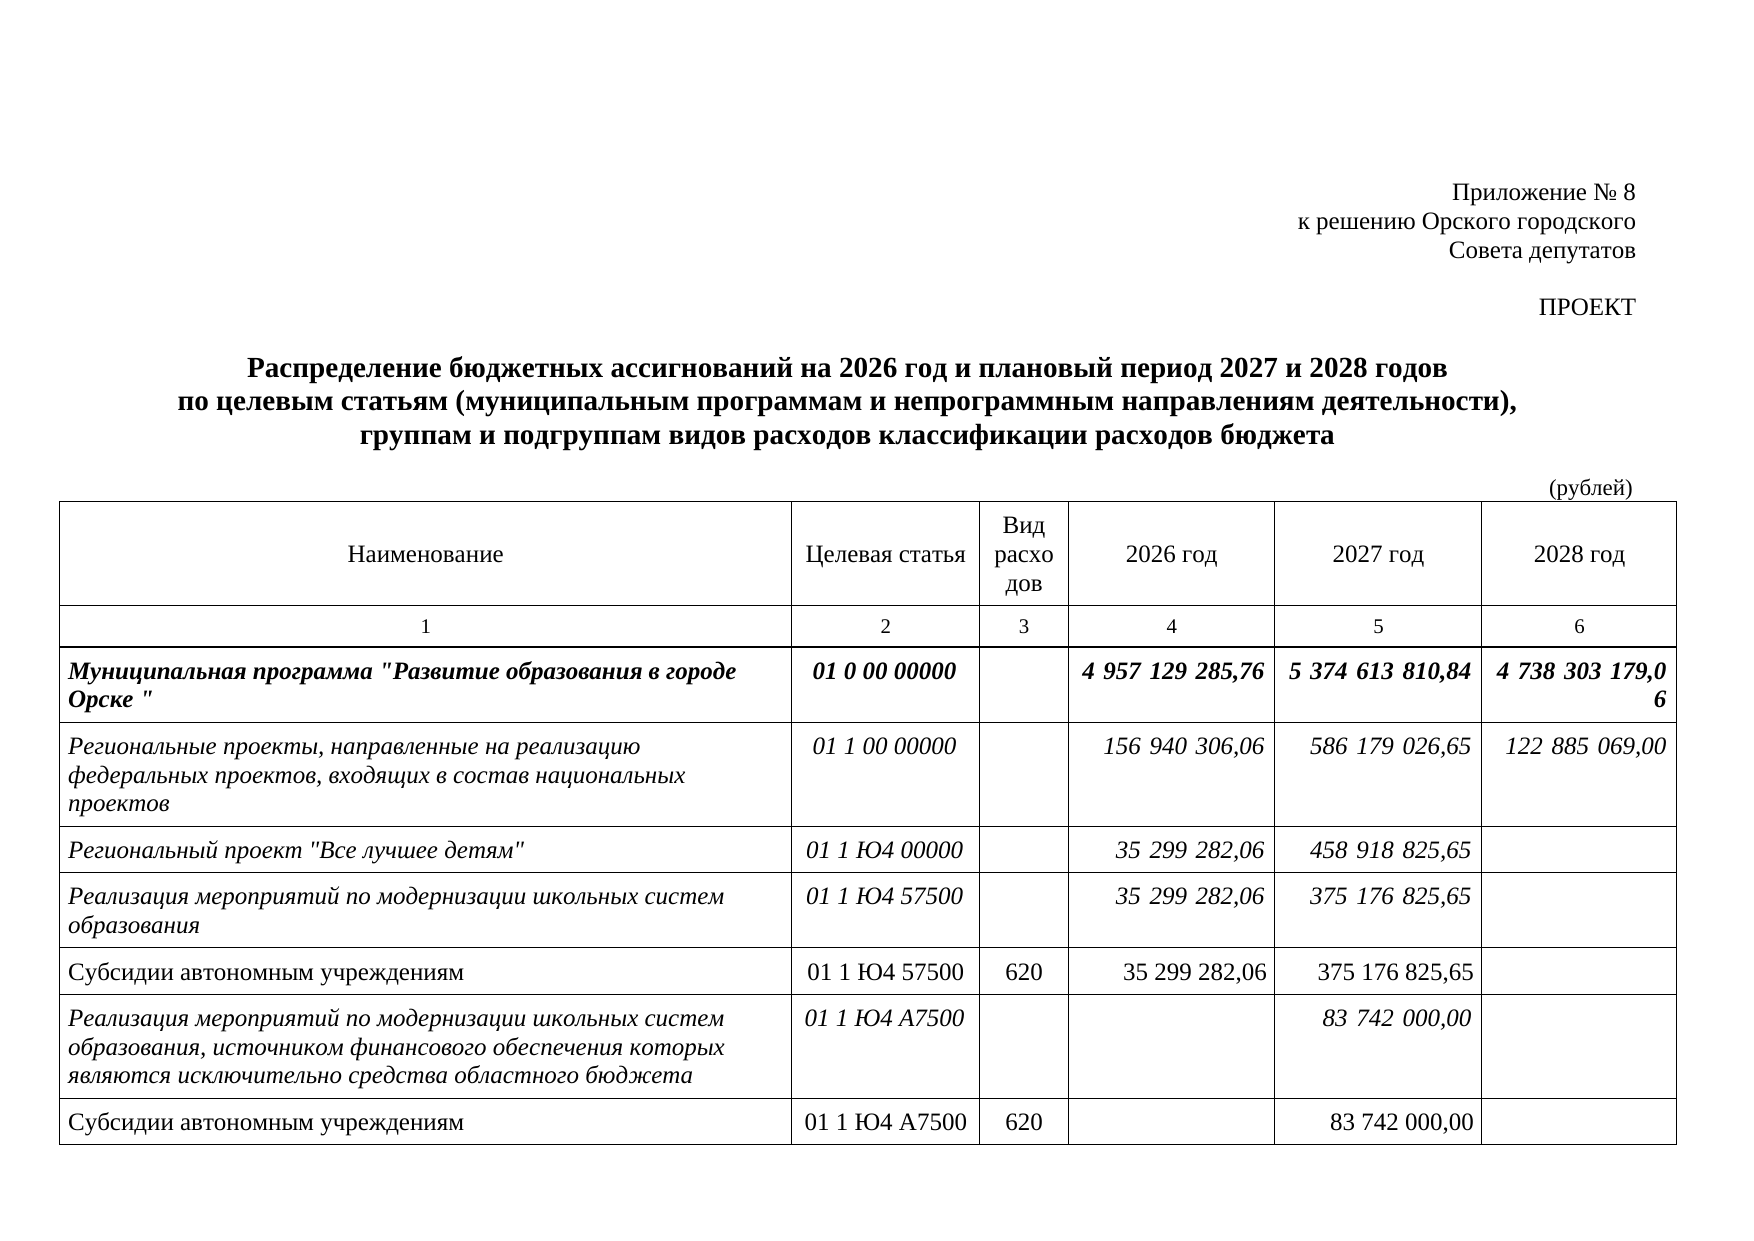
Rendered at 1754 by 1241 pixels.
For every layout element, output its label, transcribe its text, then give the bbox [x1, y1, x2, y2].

table_cell 4 738 303 179,06 [1482, 648, 1676, 722]
table_cell 458 918 825,65 [1275, 827, 1481, 872]
text группам и подгруппам видов расходов классификации расходов бюджета [59, 417, 1636, 450]
table_cell 122 885 069,00 [1482, 723, 1676, 826]
table_cell 4 [1069, 606, 1274, 646]
table_cell 01 1 00 00000 [792, 723, 979, 826]
table_header Вид расходов [980, 502, 1068, 605]
table_cell [1482, 873, 1676, 947]
table_cell 156 940 306,06 [1069, 723, 1274, 826]
text Приложение № 8 [59, 177, 1636, 206]
table_cell Региональные проекты, направленные на реализацию федеральных проектов, входящих в состав национальных проектов [60, 723, 791, 826]
table_cell 83 742 000,00 [1275, 995, 1481, 1098]
table_cell 01 1 Ю4 А7500 [792, 1099, 979, 1144]
table_cell 4 957 129 285,76 [1069, 648, 1274, 722]
table_cell [980, 827, 1068, 872]
table_cell 620 [980, 1099, 1068, 1144]
table_cell 01 1 Ю4 А7500 [792, 995, 979, 1098]
table_cell [980, 723, 1068, 826]
table_cell 01 0 00 00000 [792, 648, 979, 722]
text Совета депутатов [59, 235, 1636, 263]
table_header 2026 год [1069, 502, 1274, 605]
table_cell [1482, 995, 1676, 1098]
table_cell 35 299 282,06 [1069, 948, 1274, 994]
table_cell [1482, 1099, 1676, 1144]
table_header Целевая статья [792, 502, 979, 605]
table_cell Реализация мероприятий по модернизации школьных систем образования, источником финансового обеспечения которых являются исключительно средства областного бюджета [60, 995, 791, 1098]
table_cell 375 176 825,65 [1275, 948, 1481, 994]
text Распределение бюджетных ассигнований на 2026 год и плановый период 2027 и 2028 годов [59, 350, 1636, 383]
table_cell [1482, 948, 1676, 994]
table_cell 2 [792, 606, 979, 646]
table_cell 1 [60, 606, 791, 646]
table_cell [1069, 995, 1274, 1098]
table_cell Региональный проект "Все лучшее детям" [60, 827, 791, 872]
table_cell [980, 873, 1068, 947]
table_cell 01 1 Ю4 57500 [792, 873, 979, 947]
table_cell 83 742 000,00 [1275, 1099, 1481, 1144]
table_cell 6 [1482, 606, 1676, 646]
text по целевым статьям (муниципальным программам и непрограммным направлениям деятельности), [59, 383, 1636, 417]
table_cell Реализация мероприятий по модернизации школьных систем образования [60, 873, 791, 947]
table_cell [980, 995, 1068, 1098]
text ПРОЕКТ [59, 292, 1636, 321]
table_cell Субсидии автономным учреждениям [60, 948, 791, 994]
table_cell Муниципальная программа "Развитие образования в городе Орске " [60, 648, 791, 722]
table_cell 35 299 282,06 [1069, 827, 1274, 872]
table_cell 3 [980, 606, 1068, 646]
table_cell 586 179 026,65 [1275, 723, 1481, 826]
table_cell [980, 648, 1068, 722]
text к решению Орского городского [59, 206, 1636, 235]
table_cell 01 1 Ю4 00000 [792, 827, 979, 872]
table_header 2028 год [1482, 502, 1676, 605]
table_cell 01 1 Ю4 57500 [792, 948, 979, 994]
table_cell 5 [1275, 606, 1481, 646]
table_cell 620 [980, 948, 1068, 994]
table_cell [1069, 1099, 1274, 1144]
table_cell 375 176 825,65 [1275, 873, 1481, 947]
table_cell Субсидии автономным учреждениям [60, 1099, 791, 1144]
table_cell 5 374 613 810,84 [1275, 648, 1481, 722]
table_header 2027 год [1275, 502, 1481, 605]
table_cell 35 299 282,06 [1069, 873, 1274, 947]
table_cell [1482, 827, 1676, 872]
text (рублей) [1460, 474, 1636, 501]
table_header Наименование [60, 502, 791, 605]
